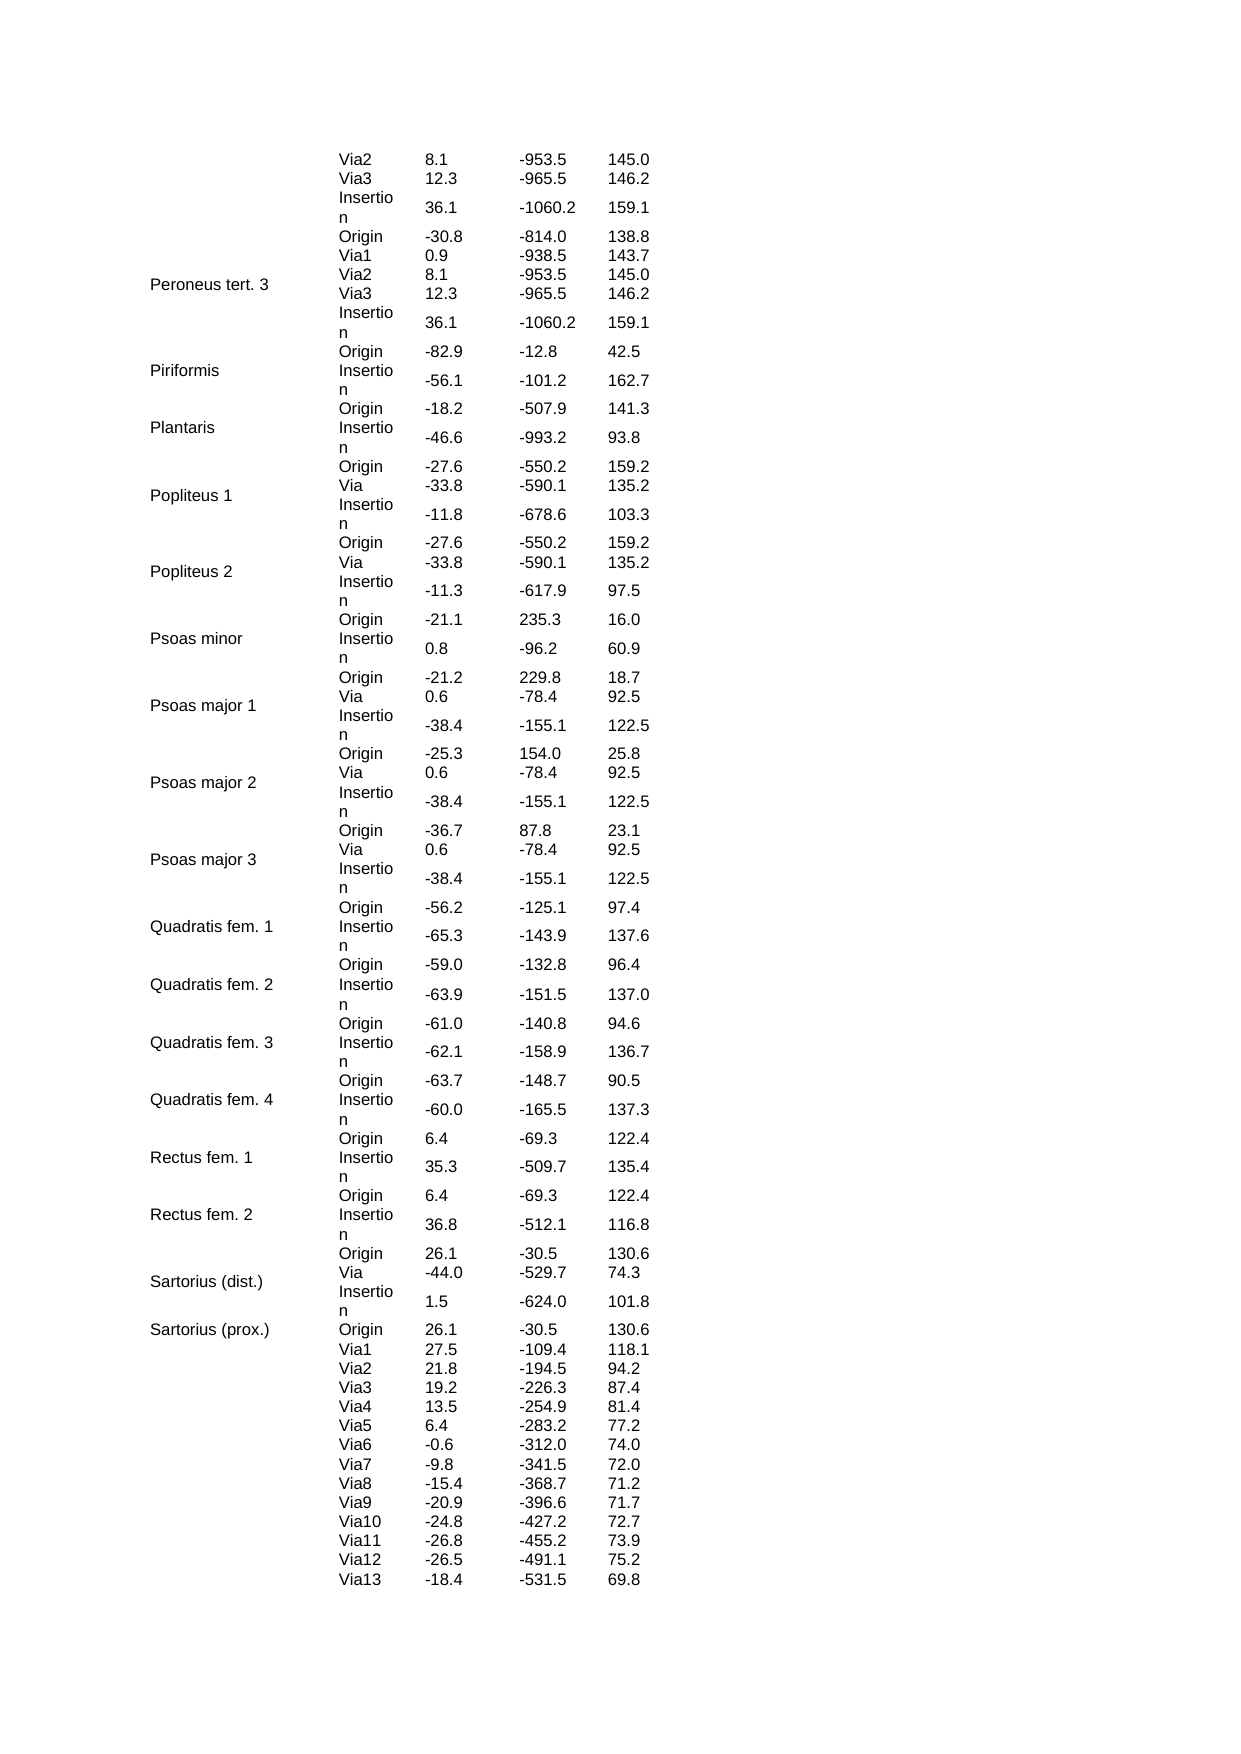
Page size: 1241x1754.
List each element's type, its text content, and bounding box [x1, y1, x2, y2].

table_cell -30.5 [508, 1244, 596, 1263]
table_cell Insertion [327, 188, 413, 227]
table_cell Via3 [327, 169, 413, 188]
table_cell -11.8 [414, 495, 508, 533]
table_cell -509.7 [508, 1148, 596, 1186]
table_cell -624.0 [508, 1282, 596, 1320]
table_cell Via5 [327, 1416, 413, 1435]
table_cell Insertion [327, 495, 413, 533]
table_cell -590.1 [508, 553, 596, 572]
table_cell Insertion [327, 859, 413, 897]
table_cell -9.8 [414, 1454, 508, 1473]
table_cell -678.6 [508, 495, 596, 533]
table_cell -46.6 [414, 418, 508, 457]
table_cell 87.4 [596, 1378, 685, 1397]
table_cell -368.7 [508, 1474, 596, 1493]
table_cell 136.7 [596, 1033, 685, 1071]
table_cell -1060.2 [508, 303, 596, 342]
table_cell 25.8 [596, 744, 685, 763]
table_cell Origin [327, 898, 413, 917]
table_cell -158.9 [508, 1033, 596, 1071]
table_cell Origin [327, 342, 413, 361]
table_cell Via9 [327, 1493, 413, 1512]
table_cell Via [327, 840, 413, 859]
table_cell Origin [327, 399, 413, 418]
table_cell -44.0 [414, 1263, 508, 1282]
table_cell 135.4 [596, 1148, 685, 1186]
table_cell Popliteus 1 [139, 457, 327, 533]
table_cell -38.4 [414, 859, 508, 897]
table_cell -155.1 [508, 706, 596, 744]
table_cell Insertion [327, 1282, 413, 1320]
table_cell Origin [327, 1071, 413, 1090]
table_cell 159.2 [596, 533, 685, 552]
table_cell -254.9 [508, 1397, 596, 1416]
table_cell -0.6 [414, 1435, 508, 1454]
table_cell Insertion [327, 1090, 413, 1128]
table_cell 96.4 [596, 955, 685, 974]
table_cell -194.5 [508, 1359, 596, 1378]
table_cell 159.2 [596, 457, 685, 476]
table_cell Rectus fem. 2 [139, 1186, 327, 1243]
table_cell 130.6 [596, 1320, 685, 1339]
table_cell -965.5 [508, 169, 596, 188]
table_cell Rectus fem. 1 [139, 1129, 327, 1186]
table_cell 159.1 [596, 303, 685, 342]
table_cell Via3 [327, 284, 413, 303]
table_cell -529.7 [508, 1263, 596, 1282]
table_cell Origin [327, 1320, 413, 1339]
table_cell 36.1 [414, 303, 508, 342]
table_cell 81.4 [596, 1397, 685, 1416]
table_cell -78.4 [508, 763, 596, 782]
table_cell Origin [327, 1129, 413, 1148]
table_cell -25.3 [414, 744, 508, 763]
table_cell 93.8 [596, 418, 685, 457]
table_cell 138.8 [596, 227, 685, 246]
table_cell 101.8 [596, 1282, 685, 1320]
table_cell Via1 [327, 246, 413, 265]
table_cell -69.3 [508, 1129, 596, 1148]
table_cell 18.7 [596, 668, 685, 687]
table_cell Insertion [327, 1148, 413, 1186]
table_cell 92.5 [596, 840, 685, 859]
table_cell -143.9 [508, 917, 596, 955]
table_cell 141.3 [596, 399, 685, 418]
table_cell -62.1 [414, 1033, 508, 1071]
table_cell Origin [327, 744, 413, 763]
table_cell Origin [327, 1014, 413, 1033]
table_cell Origin [327, 821, 413, 840]
table_cell -507.9 [508, 399, 596, 418]
table_cell Insertion [327, 572, 413, 610]
table_cell 235.3 [508, 610, 596, 629]
table_cell 103.3 [596, 495, 685, 533]
table_cell Via8 [327, 1474, 413, 1493]
table_cell Via2 [327, 265, 413, 284]
table_cell Via [327, 1263, 413, 1282]
table_cell Plantaris [139, 399, 327, 457]
table_cell Insertion [327, 974, 413, 1013]
table_cell 0.9 [414, 246, 508, 265]
table_cell -38.4 [414, 706, 508, 744]
table_cell 42.5 [596, 342, 685, 361]
table_cell 23.1 [596, 821, 685, 840]
table_cell -590.1 [508, 476, 596, 495]
table_cell 6.4 [414, 1416, 508, 1435]
table_cell 92.5 [596, 687, 685, 706]
table_cell Piriformis [139, 342, 327, 399]
table_cell 0.6 [414, 840, 508, 859]
table_cell 8.1 [414, 265, 508, 284]
table_cell 137.0 [596, 974, 685, 1013]
table_cell 143.7 [596, 246, 685, 265]
table_cell 162.7 [596, 361, 685, 399]
table_cell 27.5 [414, 1339, 508, 1358]
table_cell Via7 [327, 1454, 413, 1473]
table_cell -30.5 [508, 1320, 596, 1339]
table_cell -60.0 [414, 1090, 508, 1128]
table_cell -953.5 [508, 265, 596, 284]
table_cell 16.0 [596, 610, 685, 629]
table_cell -56.1 [414, 361, 508, 399]
table_cell 36.8 [414, 1205, 508, 1243]
table_cell 122.5 [596, 859, 685, 897]
table_cell -96.2 [508, 629, 596, 667]
table_cell -56.2 [414, 898, 508, 917]
table_cell -15.4 [414, 1474, 508, 1493]
table_cell -65.3 [414, 917, 508, 955]
table_cell -12.8 [508, 342, 596, 361]
table_cell Psoas major 1 [139, 668, 327, 744]
table_cell -512.1 [508, 1205, 596, 1243]
table_cell -82.9 [414, 342, 508, 361]
table_cell 159.1 [596, 188, 685, 227]
table_cell Origin [327, 457, 413, 476]
table_cell Origin [327, 227, 413, 246]
table_cell 94.6 [596, 1014, 685, 1033]
table_cell -550.2 [508, 533, 596, 552]
table_cell -38.4 [414, 783, 508, 821]
table_cell Insertion [327, 706, 413, 744]
table_cell 97.4 [596, 898, 685, 917]
table_cell -953.5 [508, 150, 596, 169]
table_cell -151.5 [508, 974, 596, 1013]
table_cell -140.8 [508, 1014, 596, 1033]
table_cell -993.2 [508, 418, 596, 457]
table_cell 135.2 [596, 553, 685, 572]
table_cell 145.0 [596, 265, 685, 284]
table_cell Origin [327, 955, 413, 974]
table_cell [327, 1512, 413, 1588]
table_cell -283.2 [508, 1416, 596, 1435]
table_cell 146.2 [596, 169, 685, 188]
table_cell Insertion [327, 361, 413, 399]
table_cell 72.0 [596, 1454, 685, 1473]
table_cell Via [327, 476, 413, 495]
table_cell Psoas major 3 [139, 821, 327, 897]
table_cell Psoas major 2 [139, 744, 327, 821]
table_cell Insertion [327, 783, 413, 821]
table_cell 77.2 [596, 1416, 685, 1435]
table_cell 146.2 [596, 284, 685, 303]
table_cell 74.0 [596, 1435, 685, 1454]
table_cell -155.1 [508, 859, 596, 897]
table_cell Via4 [327, 1397, 413, 1416]
table_cell -148.7 [508, 1071, 596, 1090]
table_cell 60.9 [596, 629, 685, 667]
table_cell -33.8 [414, 476, 508, 495]
table_cell Psoas minor [139, 610, 327, 667]
table_cell -59.0 [414, 955, 508, 974]
table_cell Insertion [327, 418, 413, 457]
table_cell -101.2 [508, 361, 596, 399]
table_cell 36.1 [414, 188, 508, 227]
table_cell Insertion [327, 917, 413, 955]
table_cell -21.1 [414, 610, 508, 629]
table_cell 94.2 [596, 1359, 685, 1378]
table_cell -69.3 [508, 1186, 596, 1205]
table_cell Via [327, 687, 413, 706]
table_cell 135.2 [596, 476, 685, 495]
table_cell Via3 [327, 1378, 413, 1397]
table_cell -226.3 [508, 1378, 596, 1397]
table_cell -550.2 [508, 457, 596, 476]
table_cell Origin [327, 1186, 413, 1205]
table_cell Origin [327, 668, 413, 687]
table_cell -63.7 [414, 1071, 508, 1090]
table_cell 74.3 [596, 1263, 685, 1282]
table_cell -125.1 [508, 898, 596, 917]
table_cell -61.0 [414, 1014, 508, 1033]
table_cell -30.8 [414, 227, 508, 246]
table_cell -78.4 [508, 687, 596, 706]
table_cell -36.7 [414, 821, 508, 840]
table_cell -1060.2 [508, 188, 596, 227]
table_cell 12.3 [414, 169, 508, 188]
table_cell 122.4 [596, 1186, 685, 1205]
table_cell 87.8 [508, 821, 596, 840]
table_cell Insertion [327, 1033, 413, 1071]
table_cell Sartorius (dist.) [139, 1244, 327, 1320]
table_cell Via2 [327, 1359, 413, 1378]
table_cell 0.6 [414, 687, 508, 706]
table_cell 6.4 [414, 1186, 508, 1205]
table_cell 8.1 [414, 150, 508, 169]
table_cell Via1 [327, 1339, 413, 1358]
table_cell Via [327, 553, 413, 572]
table_cell 145.0 [596, 150, 685, 169]
table_cell Quadratis fem. 4 [139, 1071, 327, 1128]
table_cell 13.5 [414, 1397, 508, 1416]
table_cell 71.2 [596, 1474, 685, 1493]
table_cell 21.8 [414, 1359, 508, 1378]
table_cell -33.8 [414, 553, 508, 572]
table_cell Quadratis fem. 2 [139, 955, 327, 1013]
table_cell Insertion [327, 303, 413, 342]
table_cell Origin [327, 610, 413, 629]
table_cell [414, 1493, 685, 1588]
table_cell -109.4 [508, 1339, 596, 1358]
table_cell 229.8 [508, 668, 596, 687]
table_cell Via6 [327, 1435, 413, 1454]
table_cell Sartorius (prox.) [139, 1320, 327, 1588]
table_cell 12.3 [414, 284, 508, 303]
table_cell 130.6 [596, 1244, 685, 1263]
table_cell Via2 [327, 150, 413, 169]
table_cell Via [327, 763, 413, 782]
table_cell -312.0 [508, 1435, 596, 1454]
table_cell 154.0 [508, 744, 596, 763]
table_cell Peroneus tert. 3 [139, 227, 327, 342]
table_cell 19.2 [414, 1378, 508, 1397]
table_cell Popliteus 2 [139, 533, 327, 610]
table_cell 1.5 [414, 1282, 508, 1320]
table_cell Origin [327, 1244, 413, 1263]
table_cell -814.0 [508, 227, 596, 246]
table_cell 118.1 [596, 1339, 685, 1358]
table_cell 116.8 [596, 1205, 685, 1243]
table_cell -21.2 [414, 668, 508, 687]
table_cell 90.5 [596, 1071, 685, 1090]
table_cell Quadratis fem. 3 [139, 1014, 327, 1071]
table_cell Insertion [327, 1205, 413, 1243]
table_cell -11.3 [414, 572, 508, 610]
table_cell -63.9 [414, 974, 508, 1013]
table_cell -18.2 [414, 399, 508, 418]
table_cell 6.4 [414, 1129, 508, 1148]
table_cell 137.6 [596, 917, 685, 955]
table_cell Insertion [327, 629, 413, 667]
table_cell Origin [327, 533, 413, 552]
table_cell 26.1 [414, 1244, 508, 1263]
table_cell 137.3 [596, 1090, 685, 1128]
table_cell -938.5 [508, 246, 596, 265]
table_cell 122.5 [596, 783, 685, 821]
table_cell -132.8 [508, 955, 596, 974]
table_cell -27.6 [414, 457, 508, 476]
table_cell 0.6 [414, 763, 508, 782]
table_cell -165.5 [508, 1090, 596, 1128]
table_cell -78.4 [508, 840, 596, 859]
table_cell -155.1 [508, 783, 596, 821]
table_cell -617.9 [508, 572, 596, 610]
table_cell -341.5 [508, 1454, 596, 1473]
table_cell 92.5 [596, 763, 685, 782]
table_cell 97.5 [596, 572, 685, 610]
table_cell -965.5 [508, 284, 596, 303]
table_cell 26.1 [414, 1320, 508, 1339]
table_cell 122.5 [596, 706, 685, 744]
table_cell 122.4 [596, 1129, 685, 1148]
table_cell 35.3 [414, 1148, 508, 1186]
table_cell Quadratis fem. 1 [139, 898, 327, 955]
table_cell 0.8 [414, 629, 508, 667]
table_cell -27.6 [414, 533, 508, 552]
